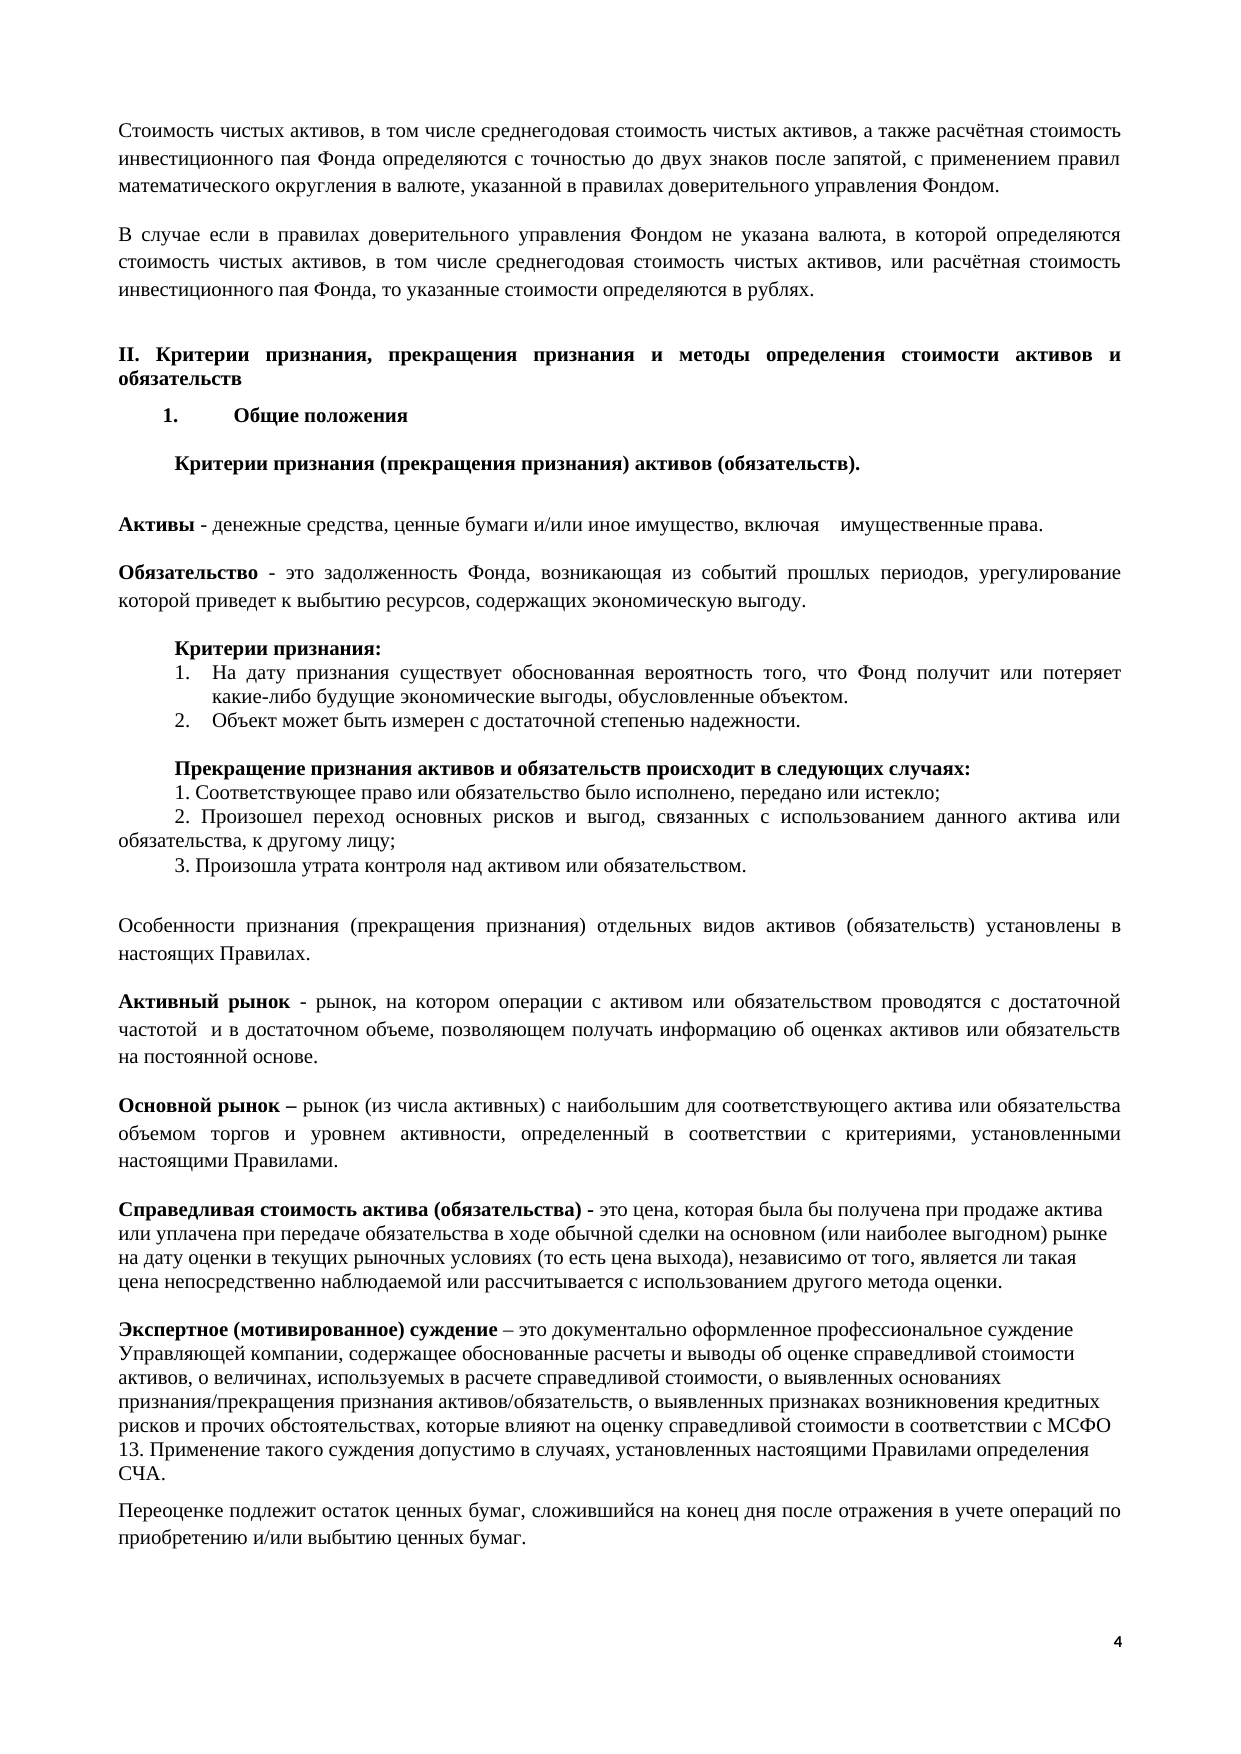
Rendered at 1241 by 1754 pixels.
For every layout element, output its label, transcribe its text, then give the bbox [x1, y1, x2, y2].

text Обязательство - это задолженность Фонда, возникающая из событий прошлых периодов, урегулирование которой приведет к выбытию ресурсов, содержащих экономическую выгоду. [118, 560, 1122, 612]
text Активы - денежные средства, ценные бумаги и/или иное имущество, включая имущественные права. [118, 511, 1122, 536]
text 2. Произошел переход основных рисков и выгод, связанных с использованием данного актива или обязательства, к другому лицу; [118, 804, 1122, 852]
text 1. Соответствующее право или обязательство было исполнено, передано или истекло; [118, 780, 1122, 804]
text Критерии признания (прекращения признания) активов (обязательств). [118, 451, 1122, 475]
list На дату признания существует обоснованная вероятность того, что Фонд получит или потеряет какие-либо будущие экономические выгоды, обусловленные объектом. [174, 660, 1122, 708]
text Активный рынок - рынок, на котором операции с активом или обязательством проводятся с достаточной частотой и в достаточном объеме, позволяющем получать информацию об оценках активов или обязательств на постоянной основе. [118, 989, 1122, 1068]
text Основной рынок – рынок (из числа активных) с наибольшим для соответствующего актива или обязательства объемом торгов и уровнем активности, определенный в соответствии с критериями, установленными настоящими Правилами. [118, 1093, 1122, 1172]
text Критерии признания: [118, 636, 1122, 660]
text Прекращение признания активов и обязательств происходит в следующих случаях: [118, 756, 1122, 780]
list Общие положения [162, 403, 1122, 427]
text Справедливая стоимость актива (обязательства) - это цена, которая была бы получена при продаже актива или уплачена при передаче обязательства в ходе обычной сделки на основном (или наиболее выгодном) рынке на дату оценки в текущих рыночных условиях (то есть цена выхода), независимо от того, является ли такая цена непосредственно наблюдаемой или рассчитывается с использованием другого метода оценки. [118, 1196, 1122, 1293]
text Особенности признания (прекращения признания) отдельных видов активов (обязательств) установлены в настоящих Правилах. [118, 913, 1122, 965]
list Объект может быть измерен с достаточной степенью надежности. [174, 708, 1122, 732]
text II. Критерии признания, прекращения признания и методы определения стоимости активов и обязательств [118, 342, 1122, 390]
text Экспертное (мотивированное) суждение – это документально оформленное профессиональное суждение Управляющей компании, содержащее обоснованные расчеты и выводы об оценке справедливой стоимости активов, о величинах, используемых в расчете справедливой стоимости, о выявленных основаниях признания/прекращения признания активов/обязательств, о выявленных признаках возникновения кредитных рисков и прочих обстоятельствах, которые влияют на оценку справедливой стоимости в соответствии с МСФО 13. Применение такого суждения допустимо в случаях, установленных настоящими Правилами определения СЧА. [118, 1317, 1122, 1485]
text 3. Произошла утрата контроля над активом или обязательством. [118, 852, 1122, 877]
text Стоимость чистых активов, в том числе среднегодовая стоимость чистых активов, а также расчётная стоимость инвестиционного пая Фонда определяются с точностью до двух знаков после запятой, с применением правил математического округления в валюте, указанной в правилах доверительного управления Фондом. [118, 118, 1122, 197]
text Переоценке подлежит остаток ценных бумаг, сложившийся на конец дня после отражения в учете операций по приобретению и/или выбытию ценных бумаг. [118, 1498, 1122, 1549]
text В случае если в правилах доверительного управления Фондом не указана валюта, в которой определяются стоимость чистых активов, в том числе среднегодовая стоимость чистых активов, или расчётная стоимость инвестиционного пая Фонда, то указанные стоимости определяются в рублях. [118, 222, 1122, 301]
